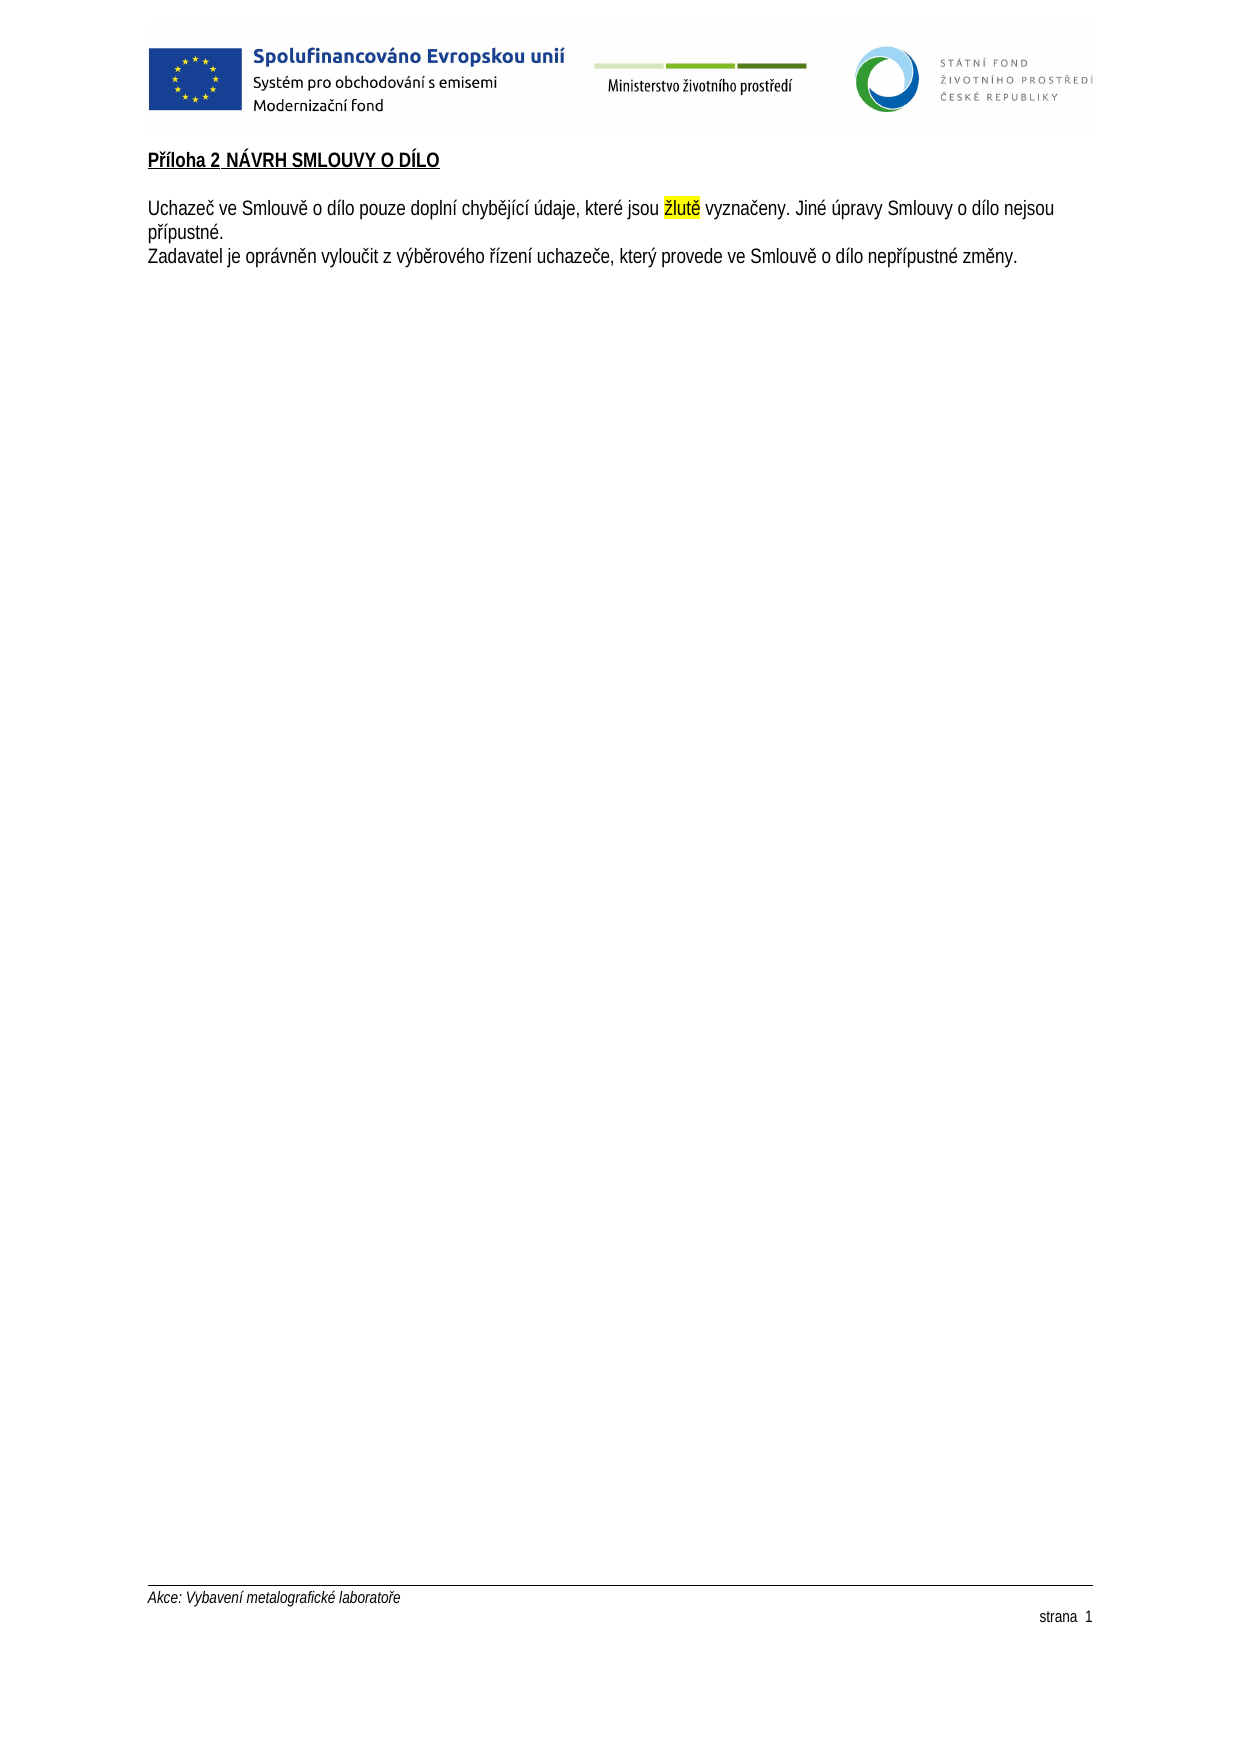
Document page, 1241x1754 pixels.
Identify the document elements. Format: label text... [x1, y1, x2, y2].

text Uchazeč ve Smlouvě o dílo pouze doplní chybějící údaje, které jsou žlutě vyznačeny. Jiné úpravy Smlouvy o dílo nejsou přípustné. [148, 196, 1093, 243]
subtitle Příloha 2 NÁVRH SMLOUVY O DÍLO [148, 148, 1093, 172]
picture [147, 21, 1093, 137]
text Zadavatel je oprávněn vyloučit z výběrového řízení uchazeče, který provede ve Smlouvě o dílo nepřípustné změny. [148, 243, 1093, 267]
